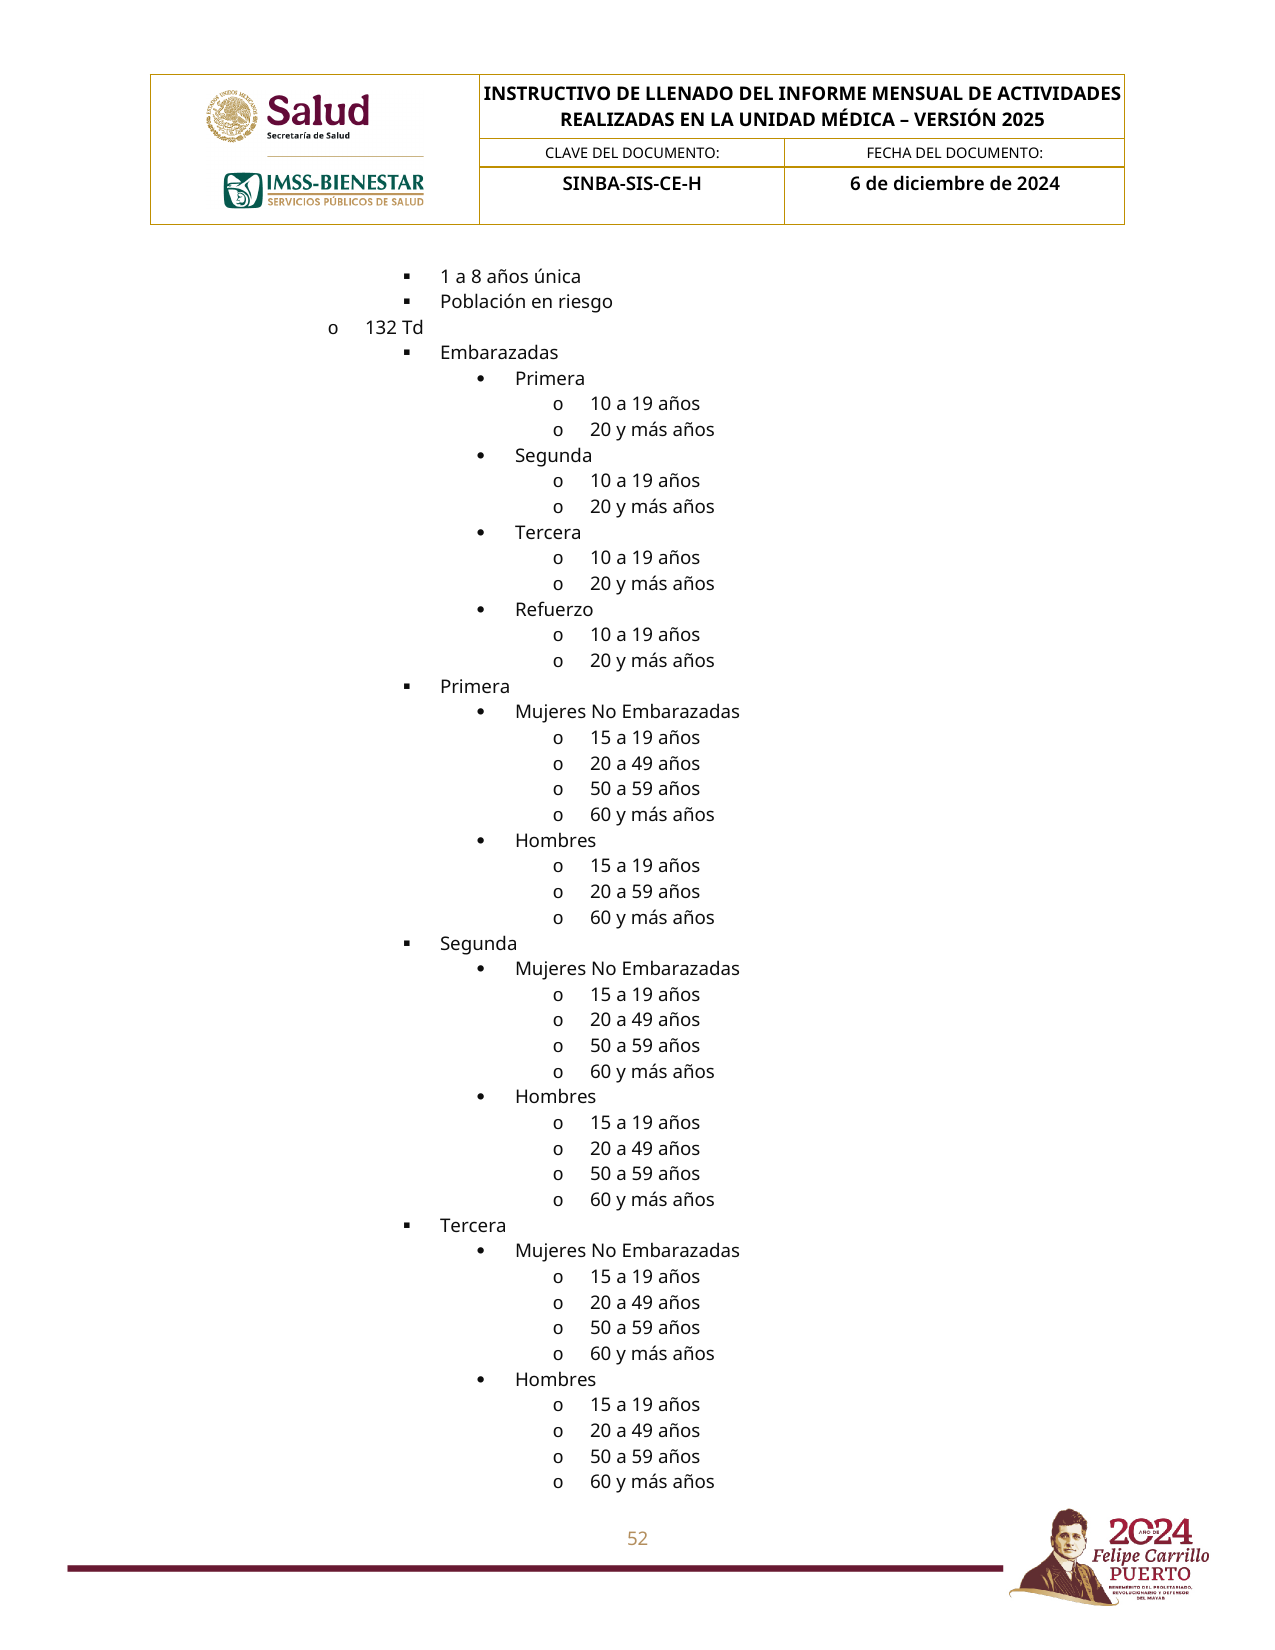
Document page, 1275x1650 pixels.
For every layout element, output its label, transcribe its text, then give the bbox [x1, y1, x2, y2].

list 50 a 59 años [552, 776, 1098, 801]
list 20 a 49 años [552, 1417, 1098, 1443]
list 50 a 59 años [552, 1443, 1098, 1469]
list Primera [402, 673, 1098, 699]
list 15 a 19 años [552, 981, 1098, 1007]
list Embarazadas [402, 340, 1098, 365]
list 60 y más años [552, 1469, 1098, 1494]
list Mujeres No Embarazadas [477, 699, 1098, 724]
list Mujeres No Embarazadas [477, 1238, 1098, 1263]
list Primera [477, 365, 1098, 391]
list Hombres [477, 827, 1098, 853]
list 20 a 49 años [552, 1289, 1098, 1315]
list 15 a 19 años [552, 724, 1098, 750]
list Tercera [402, 1212, 1098, 1238]
list Segunda [402, 930, 1098, 955]
list Población en riesgo [402, 288, 1098, 314]
list Hombres [477, 1084, 1098, 1109]
picture [206, 90, 424, 209]
list 60 y más años [552, 904, 1098, 930]
list 20 y más años [552, 493, 1098, 519]
list 15 a 19 años [552, 853, 1098, 878]
list Segunda [477, 442, 1098, 468]
list 10 a 19 años [552, 468, 1098, 493]
list 60 y más años [552, 1058, 1098, 1084]
list 10 a 19 años [552, 391, 1098, 416]
list 20 a 49 años [552, 750, 1098, 776]
list Tercera [477, 519, 1098, 545]
list 132 Td [327, 314, 1098, 340]
list 10 a 19 años [552, 545, 1098, 570]
list 50 a 59 años [552, 1315, 1098, 1340]
list 20 a 59 años [552, 878, 1098, 904]
list 50 a 59 años [552, 1161, 1098, 1186]
list 15 a 19 años [552, 1109, 1098, 1135]
list 15 a 19 años [552, 1263, 1098, 1289]
list 60 y más años [552, 801, 1098, 827]
list 15 a 19 años [552, 1392, 1098, 1417]
list 60 y más años [552, 1340, 1098, 1366]
list Mujeres No Embarazadas [477, 955, 1098, 981]
list 60 y más años [552, 1186, 1098, 1212]
list Refuerzo [477, 596, 1098, 622]
list 20 a 49 años [552, 1007, 1098, 1032]
list 20 y más años [552, 416, 1098, 442]
picture [0, 1497, 1275, 1650]
list 20 y más años [552, 570, 1098, 596]
list 20 y más años [552, 647, 1098, 673]
list Hombres [477, 1366, 1098, 1392]
list 10 a 19 años [552, 622, 1098, 647]
list 50 a 59 años [552, 1032, 1098, 1058]
list 1 a 8 años única [402, 263, 1098, 288]
list 20 a 49 años [552, 1135, 1098, 1161]
